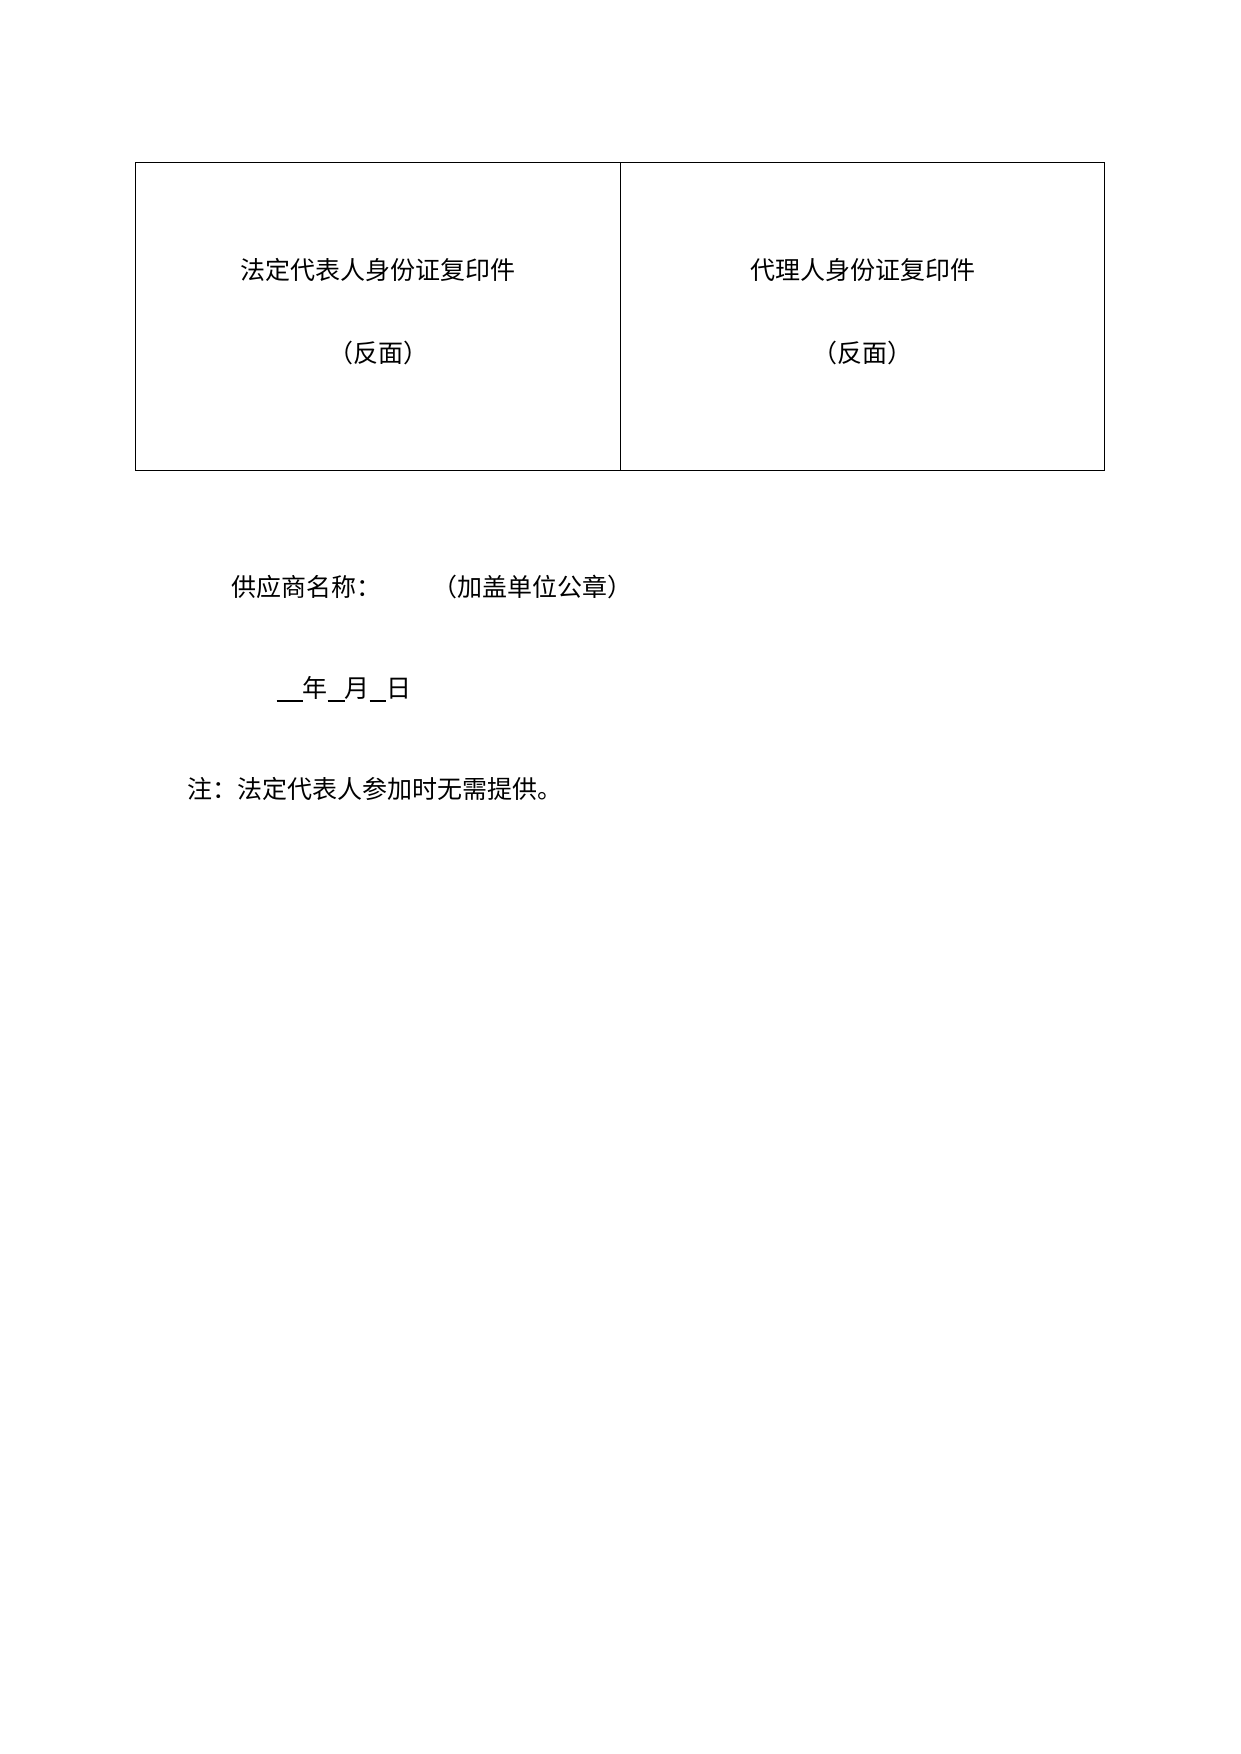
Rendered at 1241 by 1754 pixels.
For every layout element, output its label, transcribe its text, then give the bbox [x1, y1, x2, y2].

text 供应商名称： （加盖单位公章） [232, 553, 996, 618]
text 年 月 日 [187, 654, 996, 719]
text 注：法定代表人参加时无需提供。 [187, 756, 1053, 821]
table_cell 法定代表人身份证复印件 （反面） [136, 163, 620, 470]
table_cell 代理人身份证复印件 （反面） [621, 163, 1104, 470]
